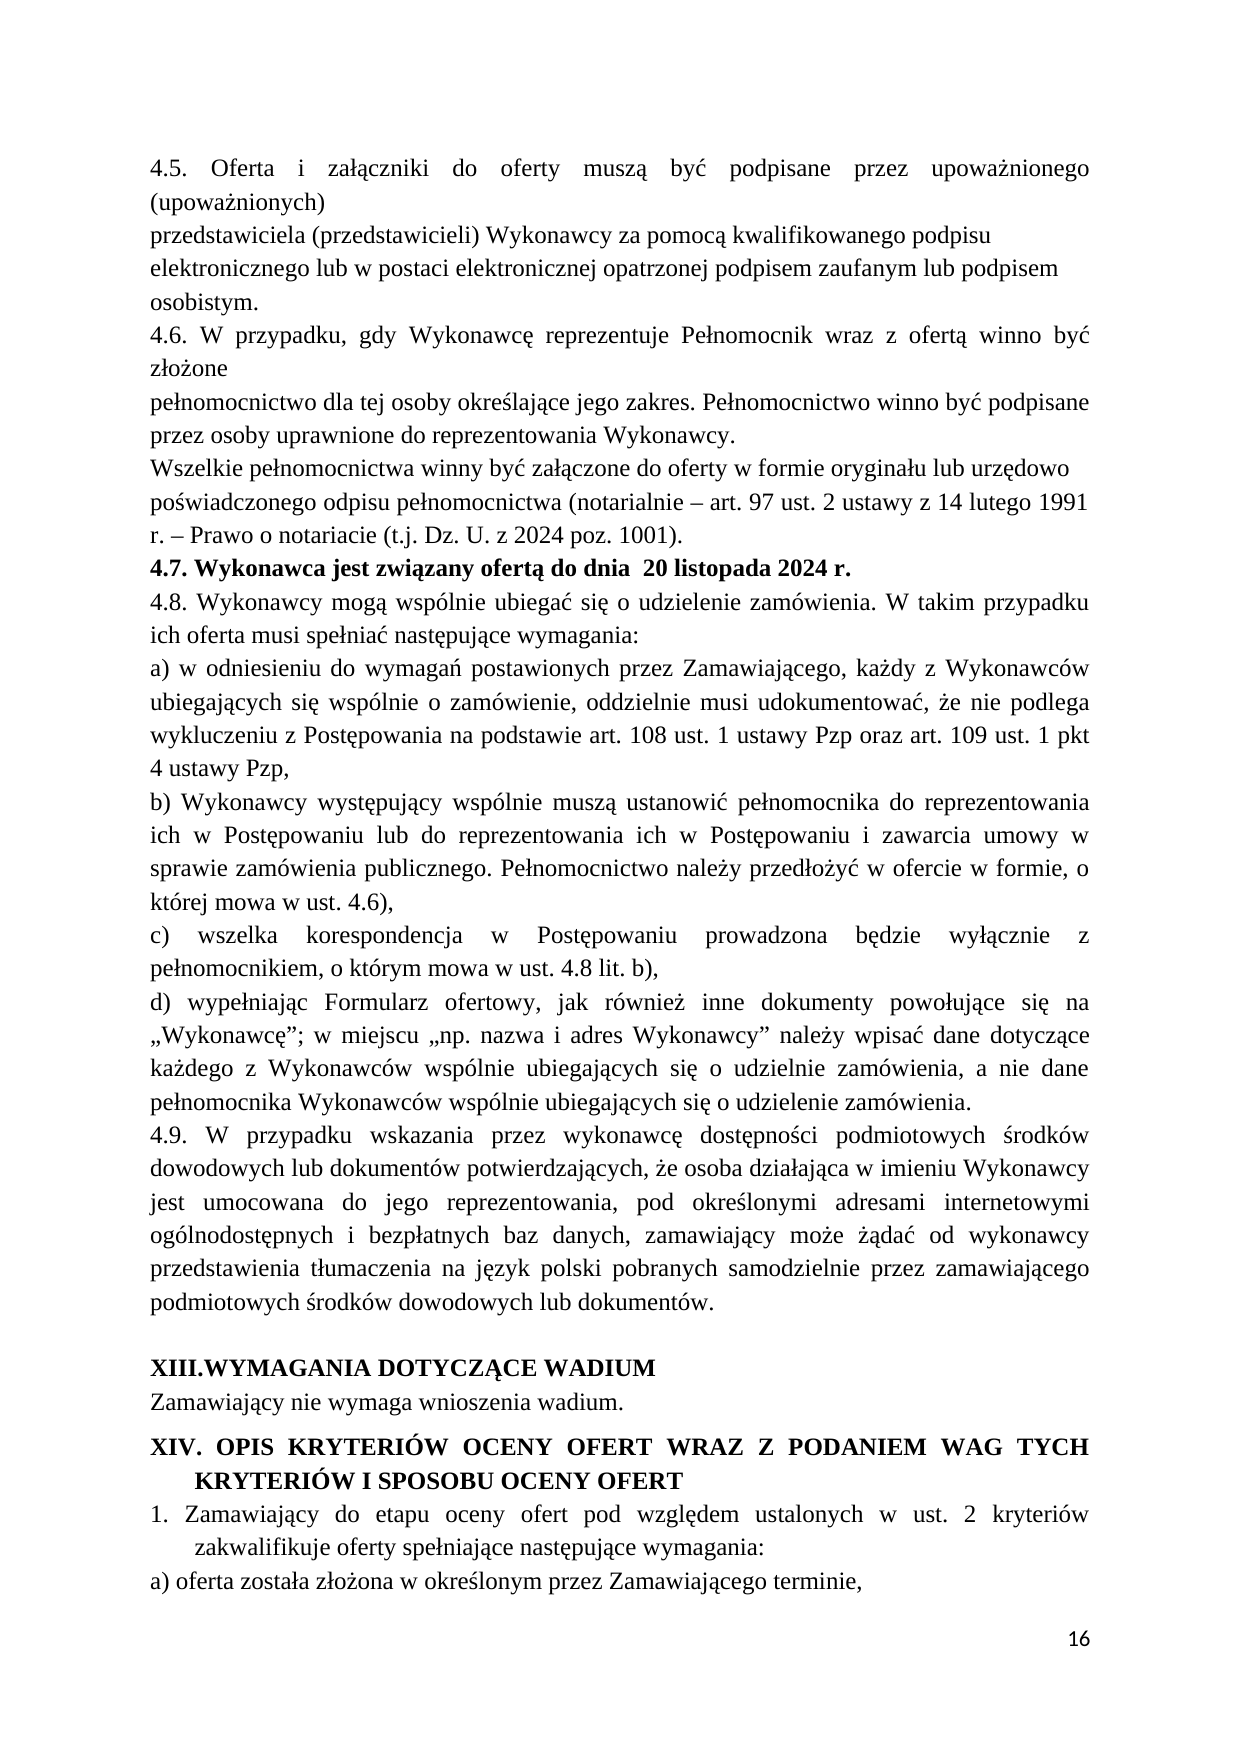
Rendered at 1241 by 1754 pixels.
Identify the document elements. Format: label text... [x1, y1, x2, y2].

text 4.8. Wykonawcy mogą wspólnie ubiegać się o udzielenie zamówienia. W takim przypadku ich oferta musi spełniać następujące wymagania: [150, 583, 1090, 650]
text a) oferta została złożona w określonym przez Zamawiającego terminie, [150, 1562, 1090, 1596]
text b) Wykonawcy występujący wspólnie muszą ustanowić pełnomocnika do reprezentowania ich w Postępowaniu lub do reprezentowania ich w Postępowaniu i zawarcia umowy w sprawie zamówienia publicznego. Pełnomocnictwo należy przedłożyć w ofercie w formie, o której mowa w ust. 4.6), [150, 783, 1090, 917]
text 1. Zamawiający do etapu oceny ofert pod względem ustalonych w ust. 2 kryteriów zakwalifikuje oferty spełniające następujące wymagania: [150, 1496, 1090, 1562]
text Zamawiający nie wymaga wnioszenia wadium. [150, 1383, 1090, 1417]
text 4.6. W przypadku, gdy Wykonawcę reprezentuje Pełnomocnik wraz z ofertą winno być złożone [150, 317, 1090, 383]
text XIV. OPIS KRYTERIÓW OCENY OFERT WRAZ Z PODANIEM WAG TYCH KRYTERIÓW I SPOSOBU OCENY OFERT [150, 1429, 1090, 1496]
text d) wypełniając Formularz ofertowy, jak również inne dokumenty powołujące się na „Wykonawcę”; w miejscu „np. nazwa i adres Wykonawcy” należy wpisać dane dotyczące każdego z Wykonawców wspólnie ubiegających się o udzielnie zamówienia, a nie dane pełnomocnika Wykonawców wspólnie ubiegających się o udzielenie zamówienia. [150, 983, 1090, 1117]
text 4.9. W przypadku wskazania przez wykonawcę dostępności podmiotowych środków dowodowych lub dokumentów potwierdzających, że osoba działająca w imieniu Wykonawcy jest umocowana do jego reprezentowania, pod określonymi adresami internetowymi ogólnodostępnych i bezpłatnych baz danych, zamawiający może żądać od wykonawcy przedstawienia tłumaczenia na język polski pobranych samodzielnie przez zamawiającego podmiotowych środków dowodowych lub dokumentów. [150, 1117, 1090, 1317]
text poświadczonego odpisu pełnomocnictwa (notarialnie – art. 97 ust. 2 ustawy z 14 lutego 1991 r. – Prawo o notariacie (t.j. Dz. U. z 2024 poz. 1001). [150, 483, 1090, 550]
text osobistym. [150, 283, 1090, 317]
text Wszelkie pełnomocnictwa winny być załączone do oferty w formie oryginału lub urzędowo [150, 450, 1090, 483]
text elektronicznego lub w postaci elektronicznej opatrzonej podpisem zaufanym lub podpisem [150, 250, 1090, 283]
text XIII.WYMAGANIA DOTYCZĄCE WADIUM [150, 1350, 1090, 1383]
text c) wszelka korespondencja w Postępowaniu prowadzona będzie wyłącznie z pełnomocnikiem, o którym mowa w ust. 4.8 lit. b), [150, 917, 1090, 983]
text 4.7. Wykonawca jest związany ofertą do dnia 20 listopada 2024 r. [150, 550, 1090, 583]
text 4.5. Oferta i załączniki do oferty muszą być podpisane przez upoważnionego (upoważnionych) [150, 150, 1090, 217]
text pełnomocnictwo dla tej osoby określające jego zakres. Pełnomocnictwo winno być podpisane przez osoby uprawnione do reprezentowania Wykonawcy. [150, 383, 1090, 450]
text a) w odniesieniu do wymagań postawionych przez Zamawiającego, każdy z Wykonawców ubiegających się wspólnie o zamówienie, oddzielnie musi udokumentować, że nie podlega wykluczeniu z Postępowania na podstawie art. 108 ust. 1 ustawy Pzp oraz art. 109 ust. 1 pkt 4 ustawy Pzp, [150, 650, 1090, 783]
text przedstawiciela (przedstawicieli) Wykonawcy za pomocą kwalifikowanego podpisu [150, 217, 1090, 250]
